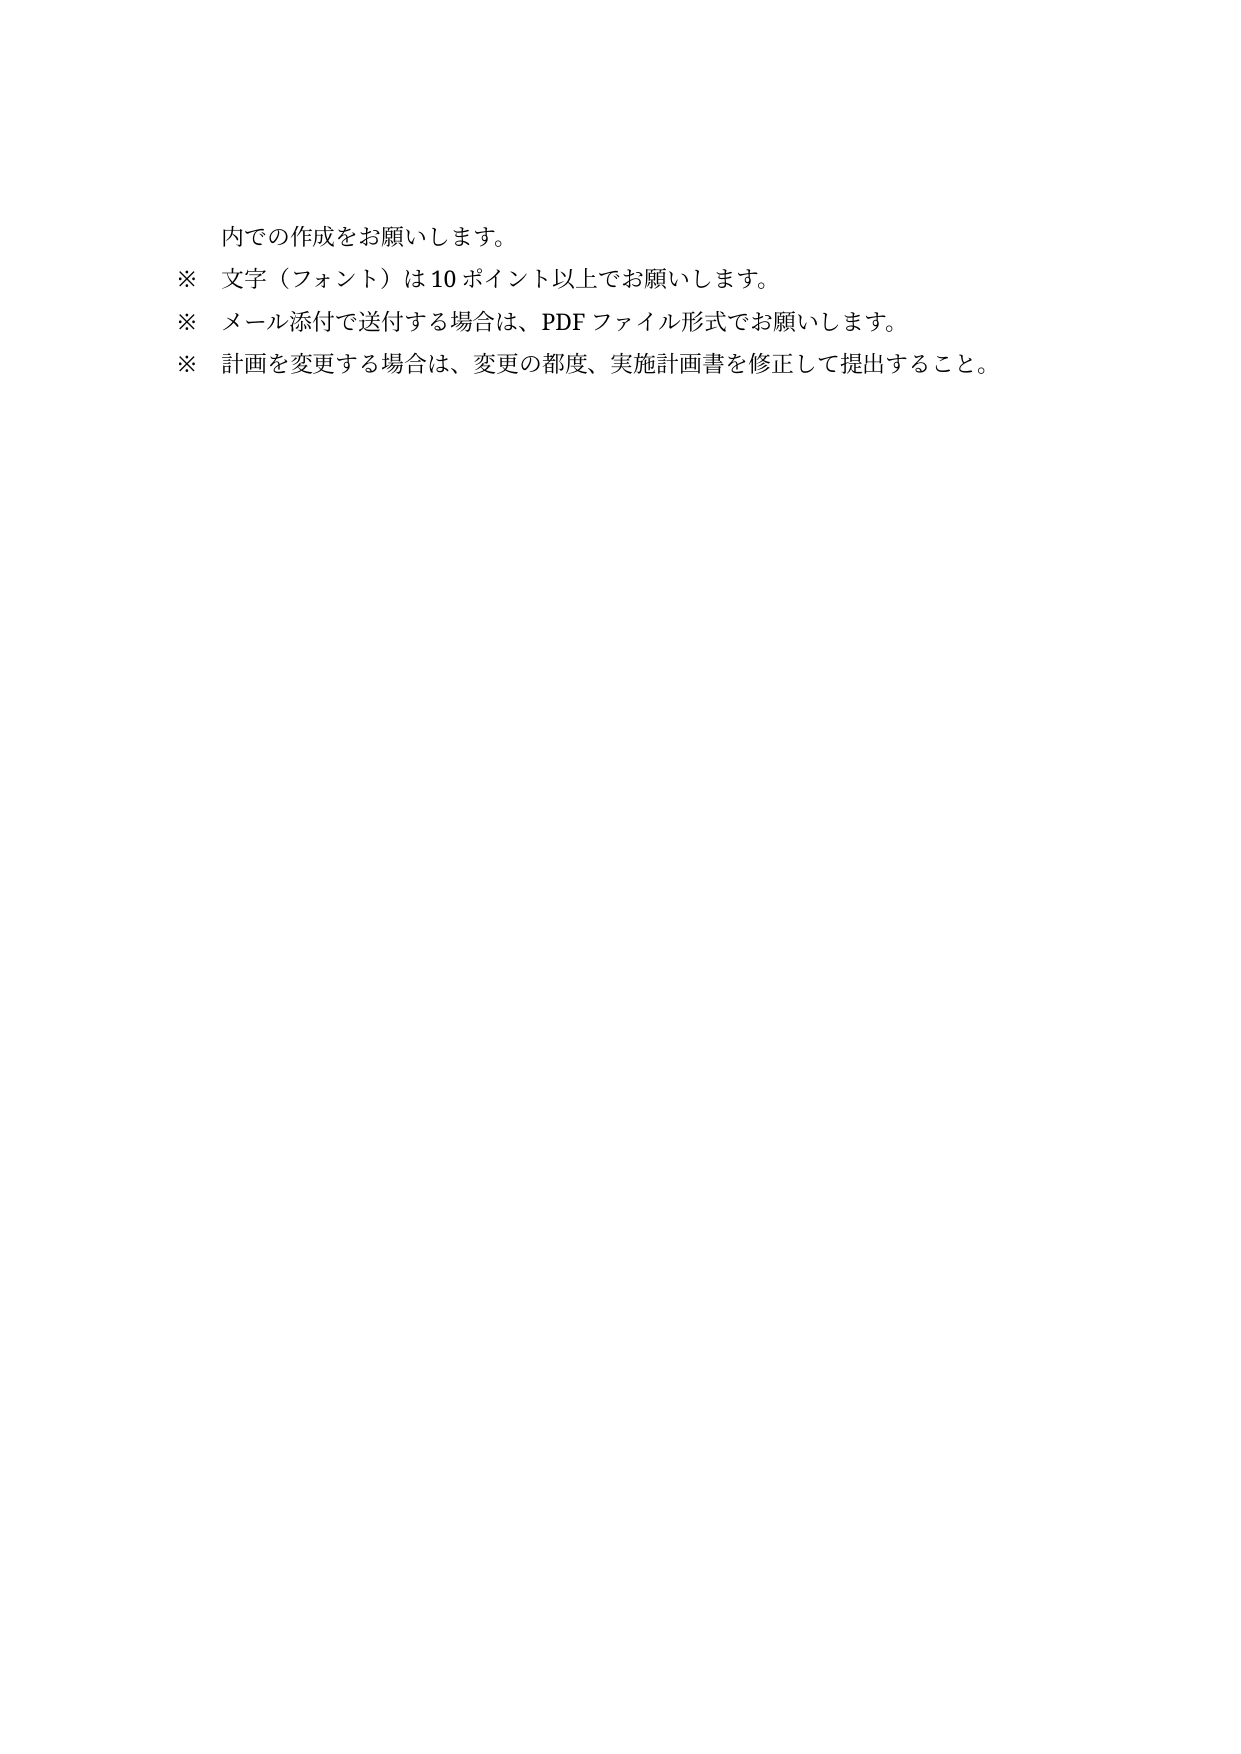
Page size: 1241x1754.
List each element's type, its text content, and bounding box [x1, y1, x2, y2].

list 計画を変更する場合は、変更の都度、実施計画書を修正して提出すること。 [177, 344, 1063, 381]
list メール添付で送付する場合は、PDFファイル形式でお願いします。 [177, 302, 1063, 339]
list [177, 217, 1063, 254]
list 文字（フォント）は10ポイント以上でお願いします。 [177, 259, 1063, 297]
